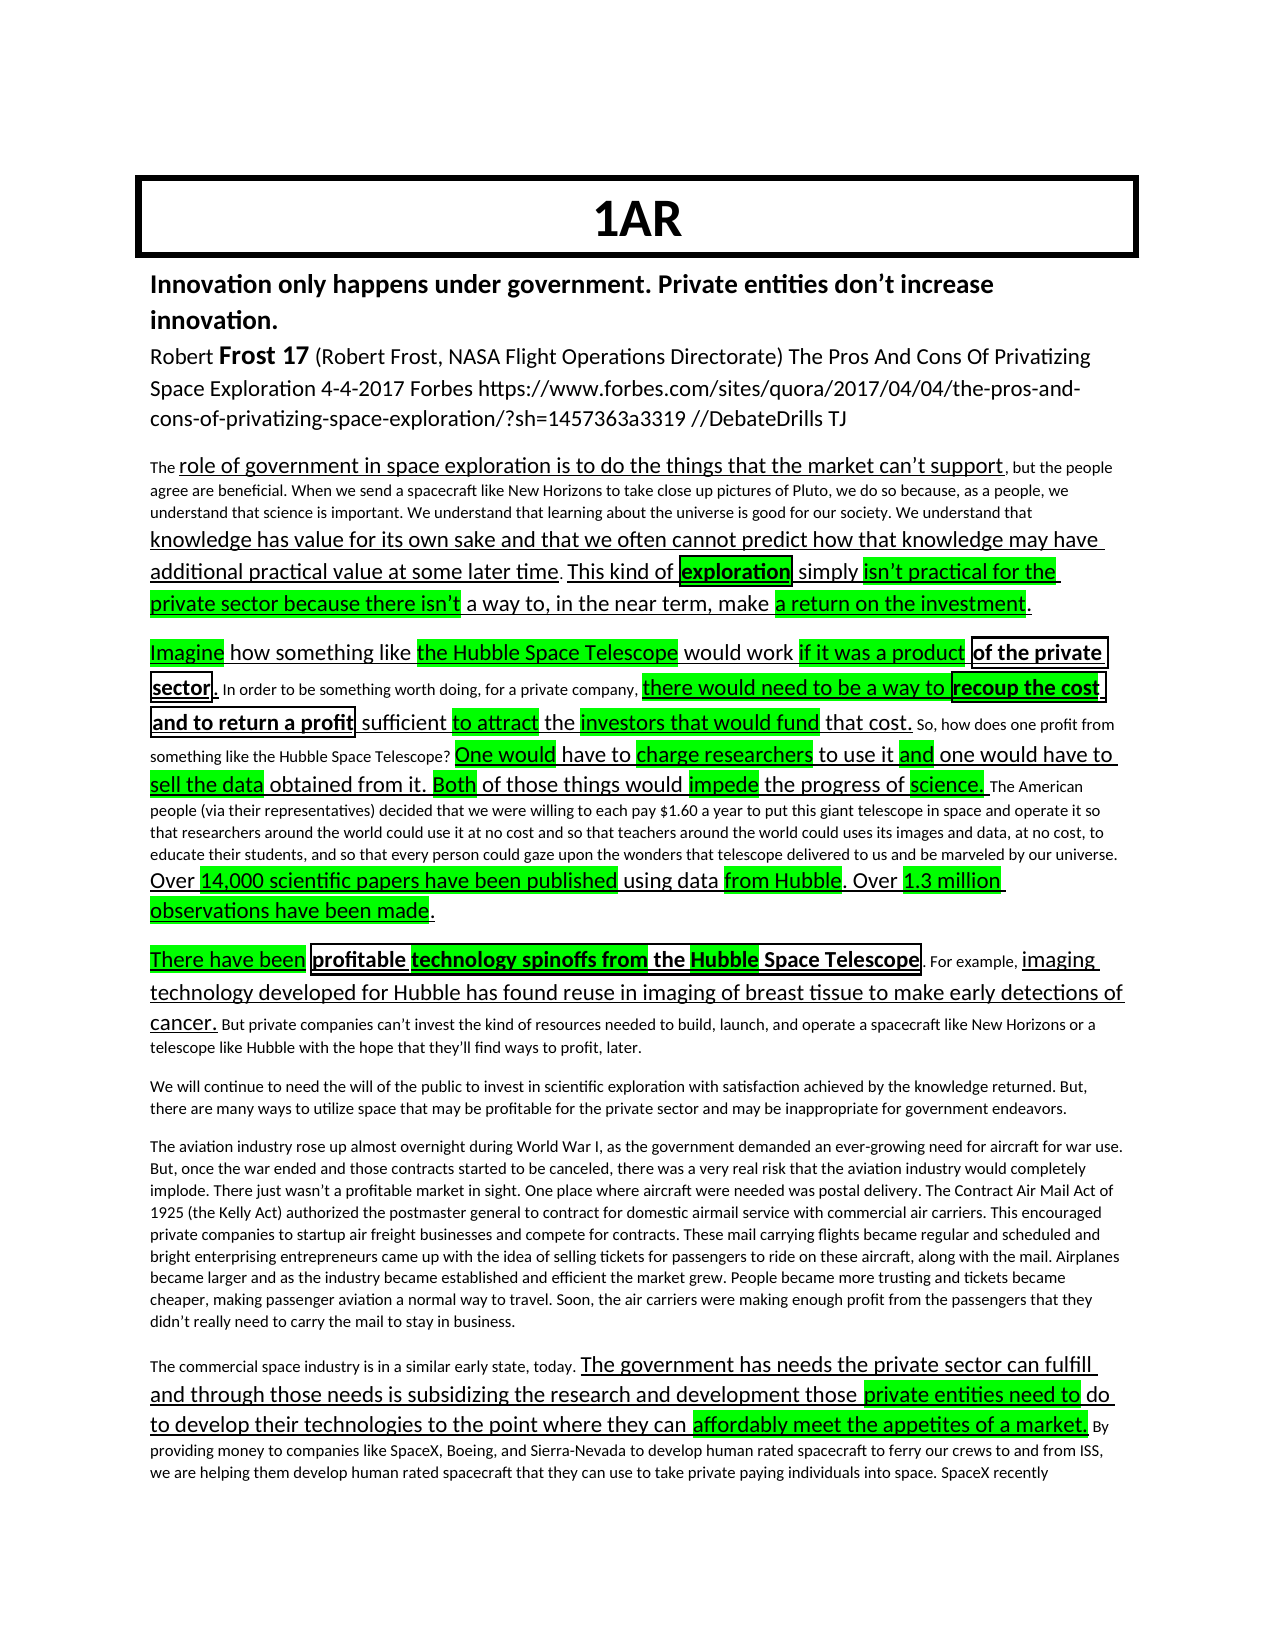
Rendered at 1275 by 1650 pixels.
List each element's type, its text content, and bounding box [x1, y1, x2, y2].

subtitle 1AR [142, 181, 1133, 252]
subtitle Innovation only happens under government. Private entities don’t increase innovation. [150, 267, 1125, 336]
text Imagine how something like the Hubble Space Telescope would work if it was a product of the private sector. In order to be something worth doing, for a private company, there would need to be a way to recoup the cost and to return a profit sufficient to attract the investors that would fund that cost. So, how does one profit from something like the Hubble Space Telescope? One would have to charge researchers to use it and one would have to sell the data obtained from it. Both of those things would impede the progress of science. The American people (via their representatives) decided that we were willing to each pay $1.60 a year to put this giant telescope in space and operate it so that researchers around the world could use it at no cost and so that teachers around the world could uses its images and data, at no cost, to educate their students, and so that every person could gaze upon the wonders that telescope delivered to us and be marveled by our universe. Over 14,000 scientific papers have been published using data from Hubble. Over 1.3 million observations have been made. [150, 636, 1125, 924]
text There have been profitable technology spinoffs from the Hubble Space Telescope. For example, imaging technology developed for Hubble has found reuse in imaging of breast tissue to make early detections of cancer. But private companies can’t invest the kind of resources needed to build, launch, and operate a spacecraft like New Horizons or a telescope like Hubble with the hope that they’ll find ways to profit, later. [150, 1003, 1125, 1058]
text The role of government in space exploration is to do the things that the market can’t support, but the people agree are beneficial. When we send a spacecraft like New Horizons to take close up pictures of Pluto, we do so because, as a people, we understand that science is important. We understand that learning about the universe is good for our society. We understand that knowledge has value for its own sake and that we often cannot predict how that knowledge may have additional practical value at some later time. This kind of exploration simply isn’t practical for the private sector because there isn’t a way to, in the near term, make a return on the investment. [150, 451, 1125, 618]
text Robert Frost 17 (Robert Frost, NASA Flight Operations Directorate) The Pros And Cons Of Privatizing Space Exploration 4-4-2017 Forbes https://www.forbes.com/sites/quora/2017/04/04/the-pros-and-cons-of-privatizing-space-exploration/?sh=1457363a3319 //DebateDrills TJ [150, 338, 1125, 432]
text There have been profitable technology spinoffs from the Hubble Space Telescope. For example, imaging technology developed for Hubble has found reuse in imaging of breast tissue to make early detections of cancer. But private companies can’t invest the kind of resources needed to build, launch, and operate a spacecraft like New Horizons or a telescope like Hubble with the hope that they’ll find ways to profit, later. [150, 943, 1125, 1002]
text We will continue to need the will of the public to invest in scientific exploration with satisfaction achieved by the knowledge returned. But, there are many ways to utilize space that may be profitable for the private sector and may be inappropriate for government endeavors. [150, 1076, 1125, 1118]
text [150, 1350, 1125, 1482]
text The aviation industry rose up almost overnight during World War I, as the government demanded an ever-growing need for aircraft for war use. But, once the war ended and those contracts started to be canceled, there was a very real risk that the aviation industry would completely implode. There just wasn’t a profitable market in sight. One place where aircraft were needed was postal delivery. The Contract Air Mail Act of 1925 (the Kelly Act) authorized the postmaster general to contract for domestic airmail service with commercial air carriers. This encouraged private companies to startup air freight businesses and compete for contracts. These mail carrying flights became regular and scheduled and bright enterprising entrepreneurs came up with the idea of selling tickets for passengers to ride on these aircraft, along with the mail. Airplanes became larger and as the industry became established and efficient the market grew. People became more trusting and tickets became cheaper, making passenger aviation a normal way to travel. Soon, the air carriers were making enough profit from the passengers that they didn’t really need to carry the mail to stay in business. [150, 1136, 1125, 1332]
